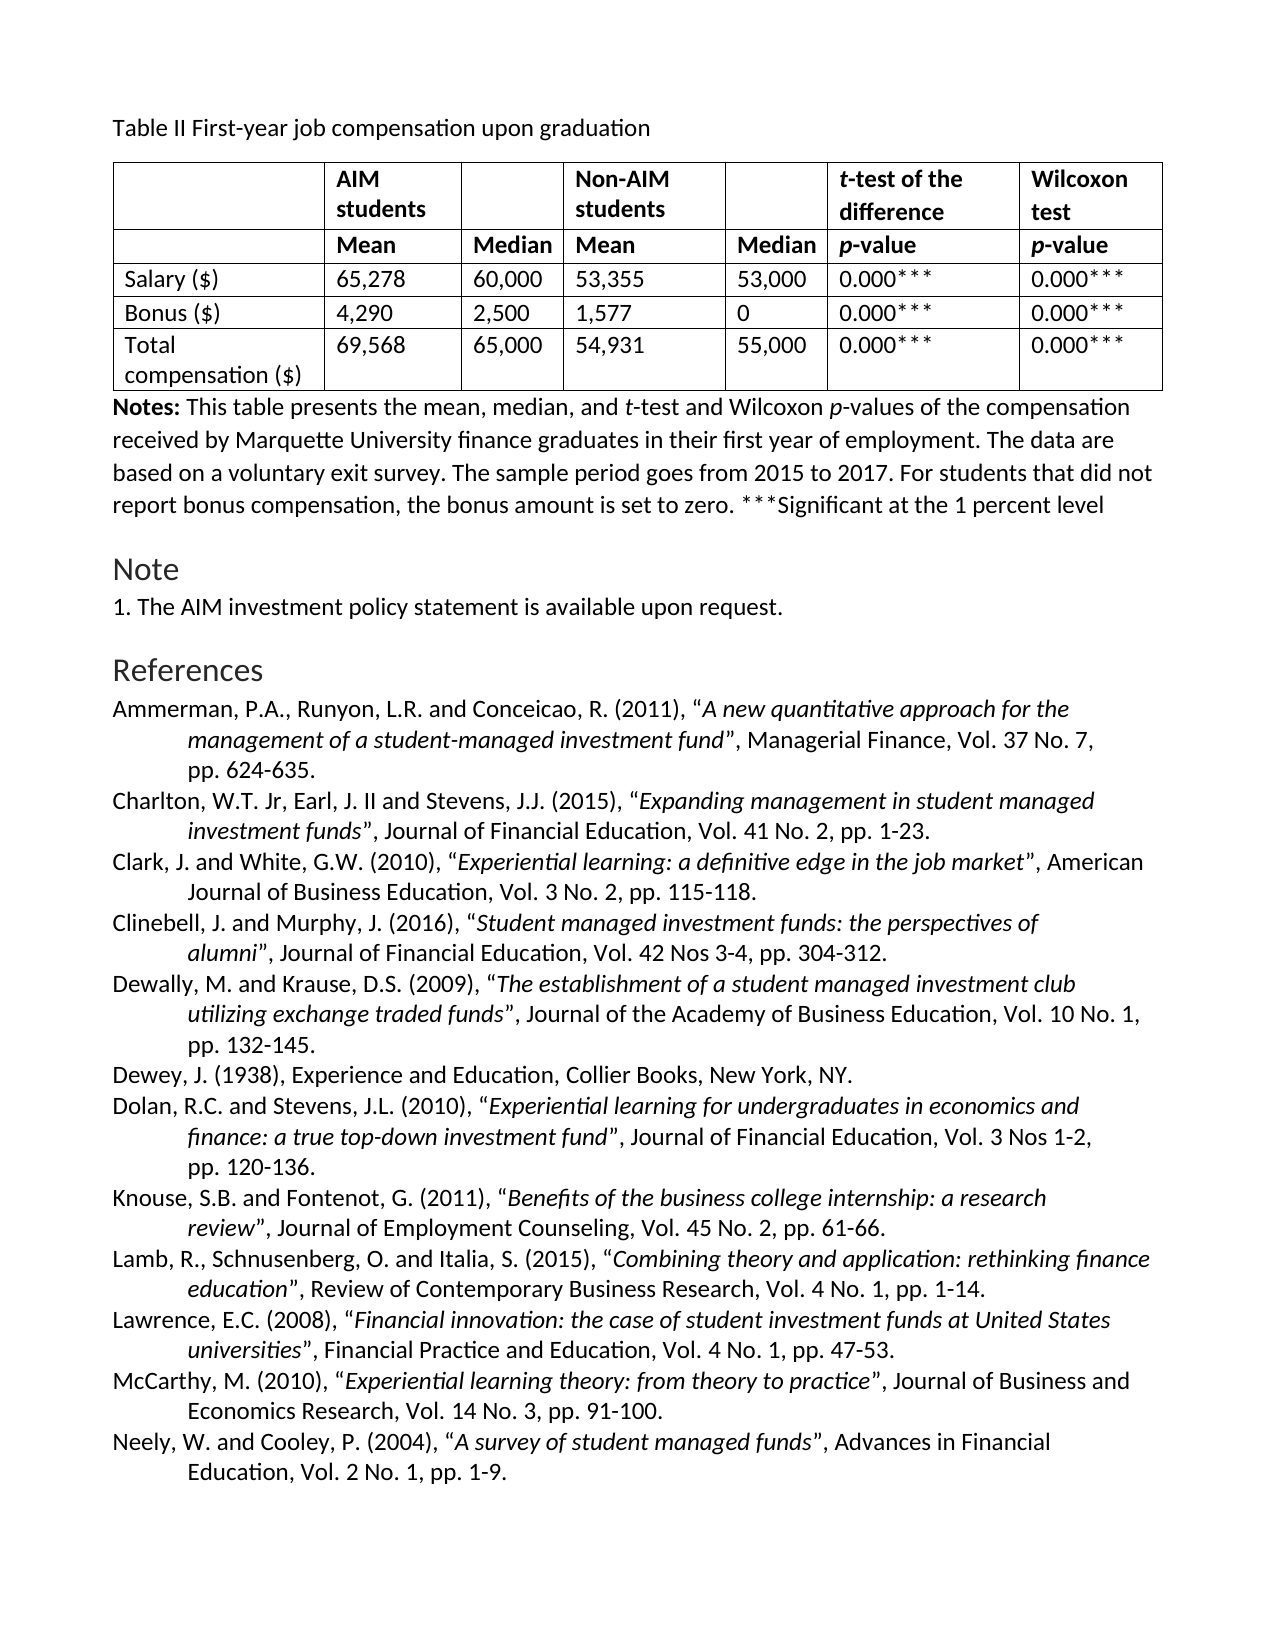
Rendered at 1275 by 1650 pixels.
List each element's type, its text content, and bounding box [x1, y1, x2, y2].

text Dolan, R.C. and Stevens, J.L. (2010), “Experiential learning for undergraduates in economics and finance: a true top-down investment fund”, Journal of Financial Education, Vol. 3 Nos 1-2, pp. 120-136. [112, 1090, 1162, 1182]
table_cell Mean [564, 230, 725, 262]
table_header Wilcoxon test [1020, 163, 1162, 229]
text Table II First-year job compensation upon graduation [112, 112, 1162, 143]
table_cell p-value [828, 230, 1019, 262]
table_cell 0.000*** [828, 264, 1019, 296]
table_cell Salary ($) [114, 264, 324, 296]
table_cell 53,000 [726, 264, 827, 296]
table_cell 53,355 [564, 264, 725, 296]
table_cell Total compensation ($) [114, 329, 324, 390]
table_cell Median [726, 230, 827, 262]
text Lamb, R., Schnusenberg, O. and Italia, S. (2015), “Combining theory and application: rethinking finance education”, Review of Contemporary Business Research, Vol. 4 No. 1, pp. 1-14. [112, 1243, 1162, 1304]
table_cell 1,577 [564, 297, 725, 328]
table_cell Mean [325, 230, 461, 262]
text Neely, W. and Cooley, P. (2004), “A survey of student managed funds”, Advances in Financial Education, Vol. 2 No. 1, pp. 1-9. [112, 1426, 1162, 1487]
text Dewey, J. (1938), Experience and Education, Collier Books, New York, NY. [112, 1059, 1162, 1090]
table_cell 0.000*** [1020, 297, 1162, 328]
text McCarthy, M. (2010), “Experiential learning theory: from theory to practice”, Journal of Business and Economics Research, Vol. 14 No. 3, pp. 91-100. [112, 1365, 1162, 1426]
table_cell Median [462, 230, 563, 262]
table_cell 0.000*** [1020, 329, 1162, 390]
text Clark, J. and White, G.W. (2010), “Experiential learning: a definitive edge in the job market”, American Journal of Business Education, Vol. 3 No. 2, pp. 115-118. [112, 846, 1162, 907]
table_cell 54,931 [564, 329, 725, 390]
table_cell 0 [726, 297, 827, 328]
table_header t-test of the difference [828, 163, 1019, 229]
text Charlton, W.T. Jr, Earl, J. II and Stevens, J.J. (2015), “Expanding management in student managed investment funds”, Journal of Financial Education, Vol. 41 No. 2, pp. 1-23. [112, 785, 1162, 846]
text Clinebell, J. and Murphy, J. (2016), “Student managed investment funds: the perspectives of alumni”, Journal of Financial Education, Vol. 42 Nos 3-4, pp. 304-312. [112, 907, 1162, 968]
table_cell 0.000*** [828, 329, 1019, 390]
table_cell 0.000*** [1020, 264, 1162, 296]
table_cell 0.000*** [828, 297, 1019, 328]
table_cell 2,500 [462, 297, 563, 328]
table_header [462, 163, 563, 229]
text 1. The AIM investment policy statement is available upon request. [112, 591, 1162, 622]
table_cell 60,000 [462, 264, 563, 296]
table_cell 65,278 [325, 264, 461, 296]
table_cell 65,000 [462, 329, 563, 390]
text Knouse, S.B. and Fontenot, G. (2011), “Benefits of the business college internship: a research review”, Journal of Employment Counseling, Vol. 45 No. 2, pp. 61-66. [112, 1182, 1162, 1243]
table_cell [114, 230, 324, 262]
table_cell 69,568 [325, 329, 461, 390]
text Dewally, M. and Krause, D.S. (2009), “The establishment of a student managed investment club utilizing exchange traded funds”, Journal of the Academy of Business Education, Vol. 10 No. 1, pp. 132-145. [112, 968, 1162, 1059]
table_header [114, 163, 324, 229]
text Lawrence, E.C. (2008), “Financial innovation: the case of student investment funds at United States universities”, Financial Practice and Education, Vol. 4 No. 1, pp. 47-53. [112, 1304, 1162, 1365]
table_header AIM students [325, 163, 461, 229]
subtitle References [112, 649, 1162, 690]
text Notes: This table presents the mean, median, and t-test and Wilcoxon p-values of the compensation received by Marquette University finance graduates in their first year of employment. The data are based on a voluntary exit survey. The sample period goes from 2015 to 2017. For students that did not report bonus compensation, the bonus amount is set to zero. ***Significant at the 1 percent level [112, 391, 1162, 520]
table_cell 55,000 [726, 329, 827, 390]
table_cell 4,290 [325, 297, 461, 328]
table_header Non-AIM students [564, 163, 725, 229]
text Ammerman, P.A., Runyon, L.R. and Conceicao, R. (2011), “A new quantitative approach for the management of a student-managed investment fund”, Managerial Finance, Vol. 37 No. 7, pp. 624-635. [112, 693, 1162, 785]
table_cell p-value [1020, 230, 1162, 262]
table_header [726, 163, 827, 229]
subtitle Note [112, 547, 1162, 588]
table_cell Bonus ($) [114, 297, 324, 328]
